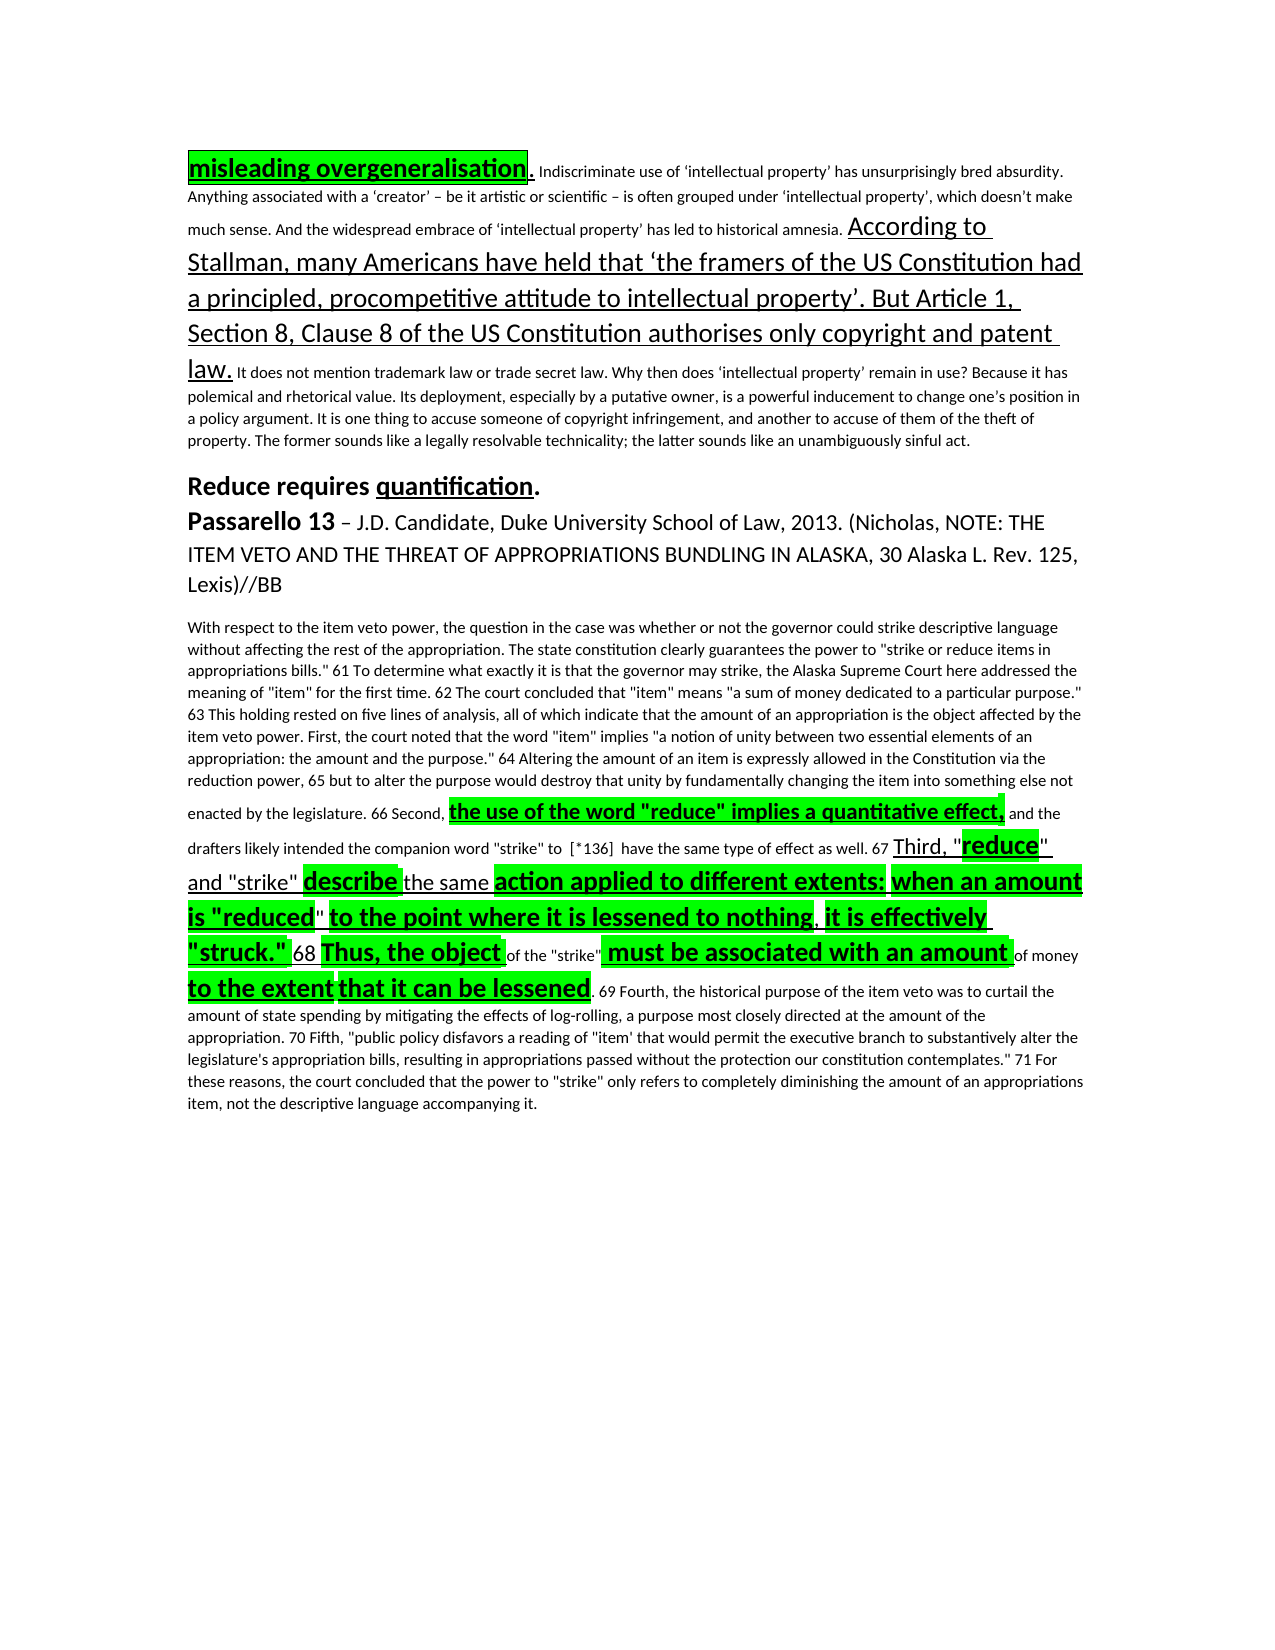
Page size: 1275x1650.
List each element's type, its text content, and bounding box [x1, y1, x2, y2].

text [187, 150, 1087, 451]
text With respect to the item veto power, the question in the case was whether or not the governor could strike descriptive language without affecting the rest of the appropriation. The state constitution clearly guarantees the power to "strike or reduce items in appropriations bills." 61 To determine what exactly it is that the governor may strike, the Alaska Supreme Court here addressed the meaning of "item" for the first time. 62 The court concluded that "item" means "a sum of money dedicated to a particular purpose." 63 This holding rested on five lines of analysis, all of which indicate that the amount of an appropriation is the object affected by the item veto power. First, the court noted that the word "item" implies "a notion of unity between two essential elements of an appropriation: the amount and the purpose." 64 Altering the amount of an item is expressly allowed in the Constitution via the reduction power, 65 but to alter the purpose would destroy that unity by fundamentally changing the item into something else not enacted by the legislature. 66 Second, the use of the word "reduce" implies a quantitative effect, and the drafters likely intended the companion word "strike" to [*136] have the same type of effect as well. 67 Third, "reduce" and "strike" describe the same action applied to different extents: when an amount is "reduced" to the point where it is lessened to nothing, it is effectively "struck." 68 Thus, the object of the "strike" must be associated with an amount of money to the extent that it can be lessened. 69 Fourth, the historical purpose of the item veto was to curtail the amount of state spending by mitigating the effects of log-rolling, a purpose most closely directed at the amount of the appropriation. 70 Fifth, "public policy disfavors a reading of "item' that would permit the executive branch to substantively alter the legislature's appropriation bills, resulting in appropriations passed without the protection our constitution contemplates." 71 For these reasons, the court concluded that the power to "strike" only refers to completely diminishing the amount of an appropriations item, not the descriptive language accompanying it. [187, 617, 1087, 1113]
subtitle Reduce requires quantification. [187, 469, 1087, 502]
text Passarello 13 – J.D. Candidate, Duke University School of Law, 2013. (Nicholas, NOTE: THE ITEM VETO AND THE THREAT OF APPROPRIATIONS BUNDLING IN ALASKA, 30 Alaska L. Rev. 125, Lexis)//BB [187, 504, 1087, 598]
